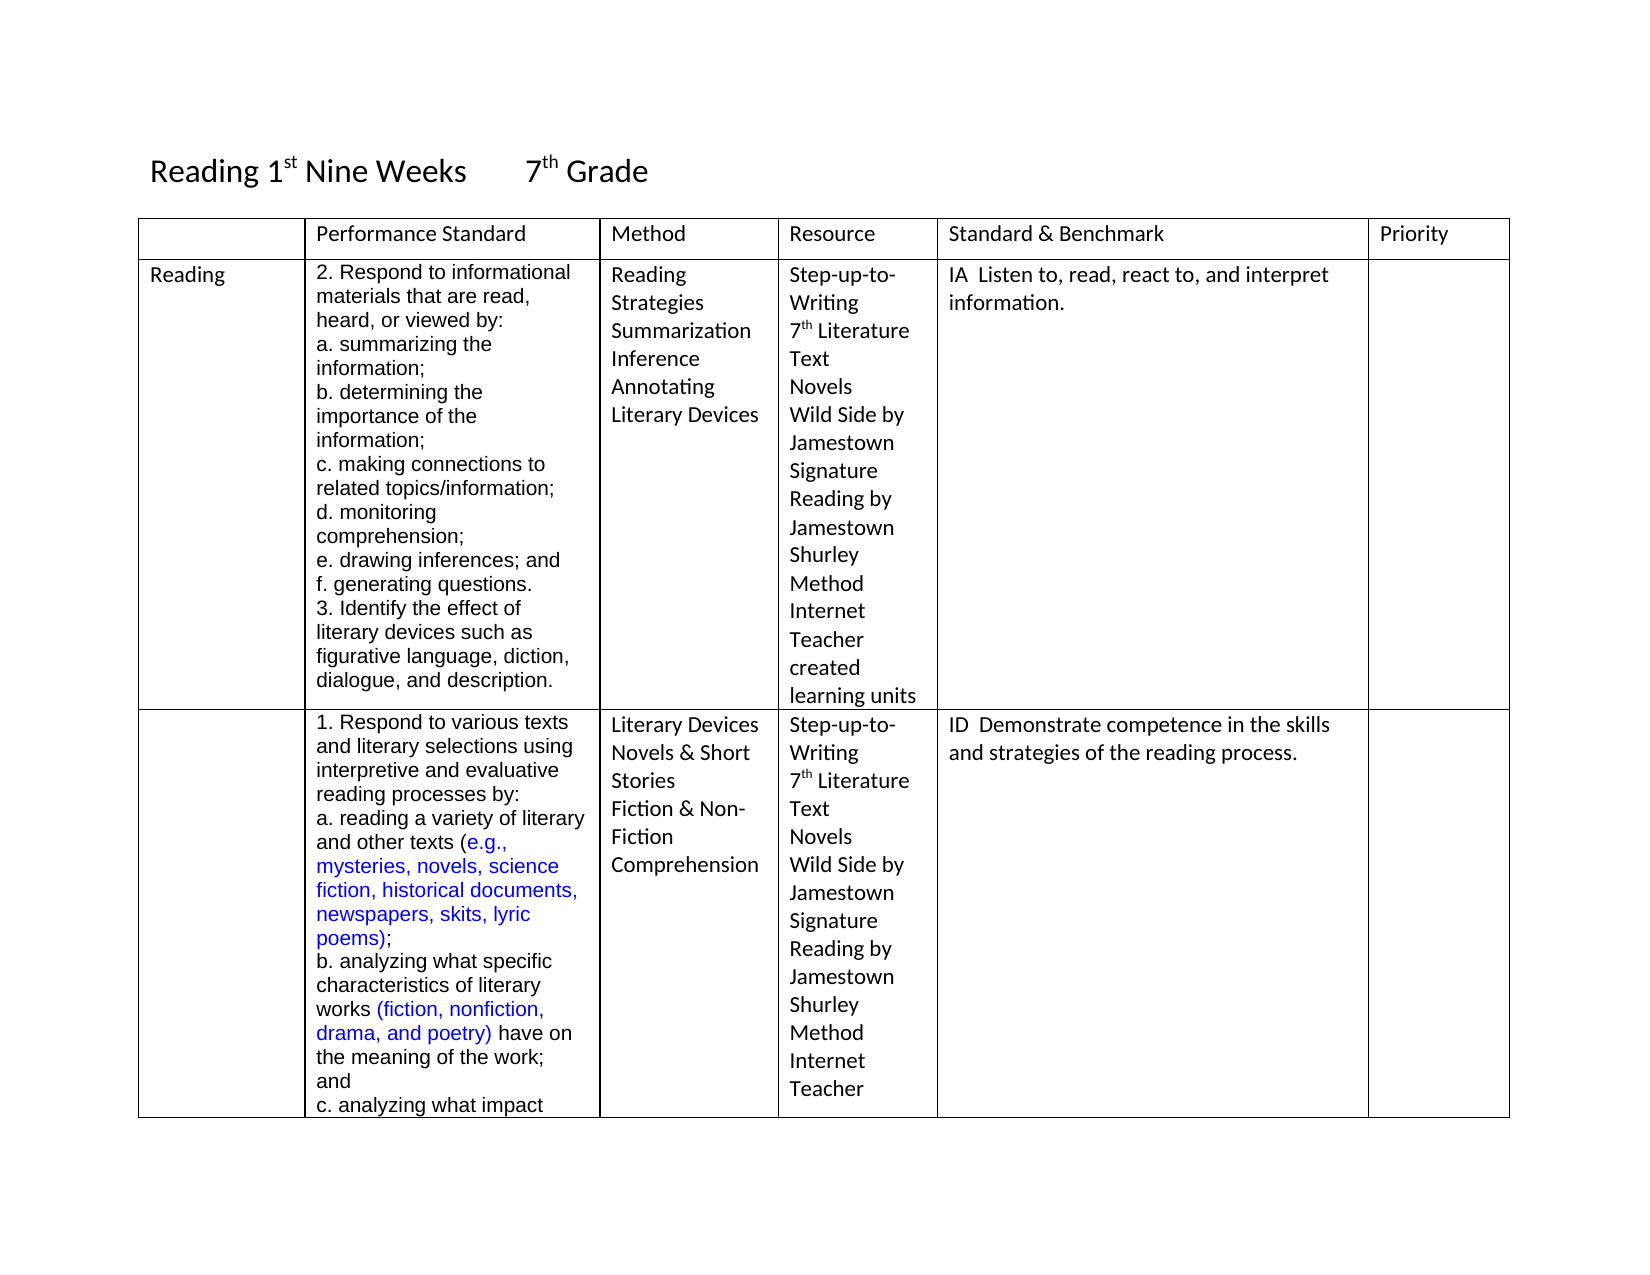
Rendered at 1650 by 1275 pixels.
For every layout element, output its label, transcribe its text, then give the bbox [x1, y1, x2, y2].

table_cell Reading [139, 260, 304, 709]
table_cell 2. Respond to informational materials that are read, heard, or viewed by: a. summarizing the information; b. determining the importance of the information; c. making connections to related topics/information; d. monitoring comprehension; e. drawing inferences; and f. generating questions. 3. Identify the effect of literary devices such as figurative language, diction, dialogue, and description. [306, 260, 599, 709]
table_cell [1369, 260, 1509, 709]
table_header Performance Standard [306, 219, 599, 259]
table_cell [139, 710, 304, 1117]
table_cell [779, 710, 937, 1117]
table_header Standard & Benchmark [938, 219, 1368, 259]
table_header [139, 219, 304, 259]
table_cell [938, 710, 1368, 1117]
text Reading 1st Nine Weeks 7th Grade [150, 150, 1500, 191]
table_header Method [601, 219, 778, 259]
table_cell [306, 710, 599, 1117]
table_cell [601, 710, 778, 1117]
table_header Resource [779, 219, 937, 259]
table_cell [1369, 710, 1509, 1117]
table_cell Reading Strategies Summarization Inference Annotating Literary Devices [601, 260, 778, 709]
table_header Priority [1369, 219, 1509, 259]
table_cell IA Listen to, read, react to, and interpret information. [938, 260, 1368, 709]
